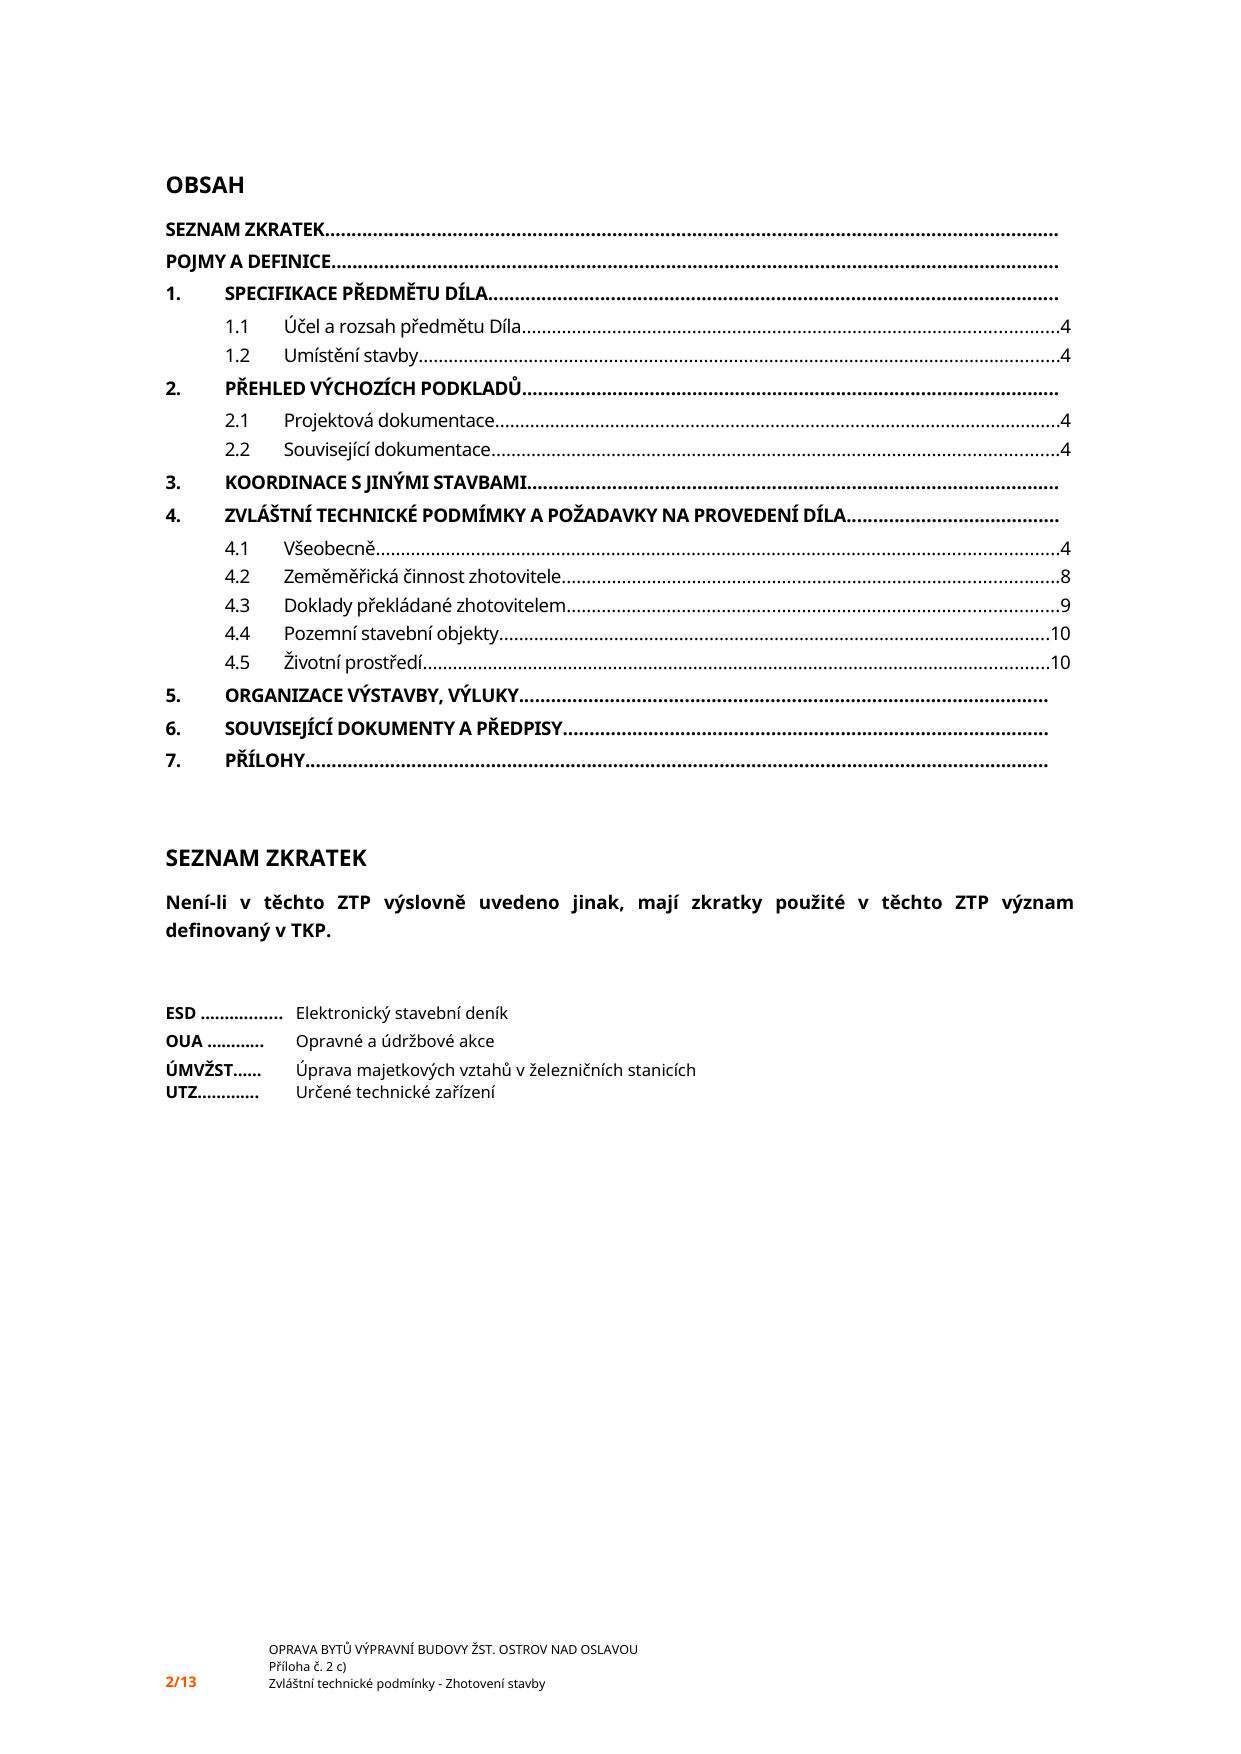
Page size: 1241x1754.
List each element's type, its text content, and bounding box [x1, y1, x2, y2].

text 1.2 Umístění stavby 4 [224, 342, 1075, 368]
text 1.1 Účel a rozsah předmětu Díla 4 [224, 313, 1075, 339]
text 5. ORGANIZACE VÝSTAVBY, VÝLUKY 10 [165, 682, 1045, 708]
text 2. PŘEHLED VÝCHOZÍCH PODKLADŮ 4 [165, 375, 1045, 400]
table_header Elektronický stavební deník [296, 998, 1072, 1027]
text Pojmy a definice 3 [165, 248, 1045, 274]
table_cell Opravné a údržbové akce [296, 1027, 1072, 1055]
text 4.5 Životní prostředí 10 [224, 649, 1075, 675]
text 3. KOORDINACE S JINÝMI STAVBAMI 4 [165, 469, 1045, 495]
text 2.2 Související dokumentace 4 [224, 436, 1075, 462]
text SEZNAM ZKRATEK 2 [165, 216, 1045, 242]
table_cell OUA ………... [165, 1027, 296, 1055]
table_header ESD [165, 998, 296, 1027]
text 4.3 Doklady překládané zhotovitelem 9 [224, 592, 1075, 618]
text 4. Zvláštní TECHNICKÉ podmímky a požadavky na PROVEDENÍ DÍLA 4 [165, 502, 1045, 527]
text Obsah [165, 169, 1075, 201]
text 7. PŘÍLOHY 11 [165, 748, 1045, 773]
text 4.1 Všeobecně 4 [224, 535, 1075, 560]
text Není-li v těchto ZTP výslovně uvedeno jinak, mají zkratky použité v těchto ZTP význam definovaný v TKP. [165, 889, 1075, 943]
table_cell Úprava majetkových vztahů v železničních stanicích Určené technické zařízení [296, 1055, 1072, 1129]
text SEZNAM ZKRATEK [165, 842, 1075, 874]
text 2.1 Projektová dokumentace 4 [224, 408, 1075, 433]
table_cell ÚMVŽST…… UTZ…………. [165, 1055, 296, 1129]
text 6. SOUVISEJÍCÍ DOKUMENTY A PŘEDPISY 11 [165, 715, 1045, 741]
text 1. SPECIFIKACE PŘEDMĚTU DÍLA 4 [165, 281, 1045, 306]
text 4.4 Pozemní stavební objekty 10 [224, 621, 1075, 646]
text 4.2 Zeměměřická činnost zhotovitele 8 [224, 563, 1075, 589]
